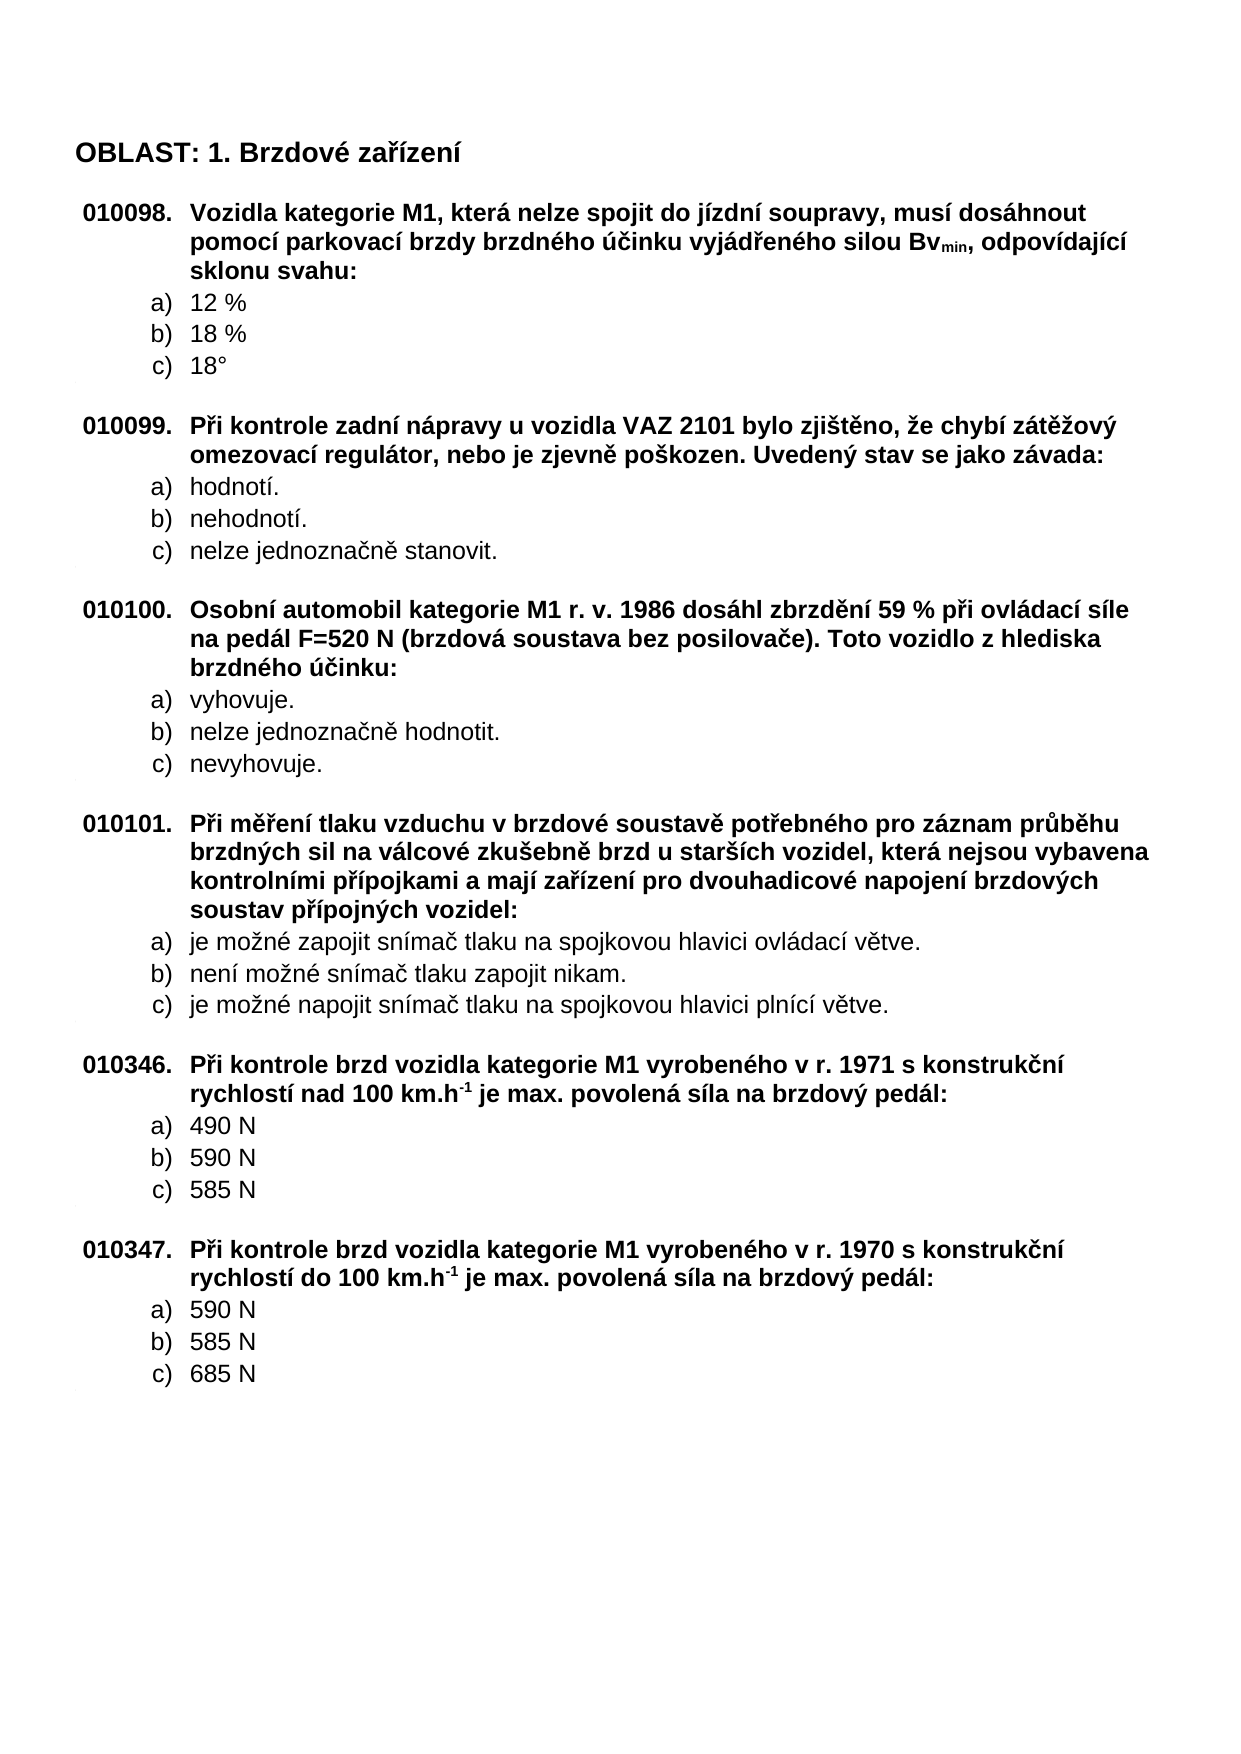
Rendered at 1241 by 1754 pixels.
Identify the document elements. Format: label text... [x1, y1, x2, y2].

table_cell c) [75, 1173, 188, 1205]
table_cell nevyhovuje. [188, 747, 1165, 779]
table_header Při kontrole brzd vozidla kategorie M1 vyrobeného v r. 1970 s konstrukční rychlostí do 100 km.h-1 je max. povolená síla na brzdový pedál: [188, 1233, 1165, 1294]
table_cell není možné snímač tlaku zapojit nikam. [188, 957, 1165, 989]
table_cell b) [75, 318, 188, 350]
table_cell a) [75, 1294, 188, 1326]
table_cell 18 % [188, 318, 1165, 350]
table_cell nehodnotí. [188, 502, 1165, 534]
table_cell a) [75, 683, 188, 715]
table_cell a) [75, 1109, 188, 1141]
table_cell c) [75, 989, 188, 1021]
table_header 010101. [75, 807, 188, 925]
table_header Osobní automobil kategorie M1 r. v. 1986 dosáhl zbrzdění 59 % při ovládací síle na pedál F=520 N (brzdová soustava bez posilovače). Toto vozidlo z hlediska brzdného účinku: [188, 594, 1165, 683]
table_cell a) [75, 470, 188, 502]
table_header 010099. [75, 410, 188, 470]
table_header Při měření tlaku vzduchu v brzdové soustavě potřebného pro záznam průběhu brzdných sil na válcové zkušebně brzd u starších vozidel, která nejsou vybavena kontrolními přípojkami a mají zařízení pro dvouhadicové napojení brzdových soustav přípojných vozidel: [188, 807, 1165, 925]
table_cell vyhovuje. [188, 683, 1165, 715]
table_header Při kontrole zadní nápravy u vozidla VAZ 2101 bylo zjištěno, že chybí zátěžový omezovací regulátor, nebo je zjevně poškozen. Uvedený stav se jako závada: [188, 410, 1165, 470]
table_cell c) [75, 350, 188, 382]
table_cell nelze jednoznačně stanovit. [188, 534, 1165, 566]
table_cell c) [75, 534, 188, 566]
table_cell c) [75, 1358, 188, 1389]
table_cell 585 N [188, 1326, 1165, 1357]
table_cell je možné napojit snímač tlaku na spojkovou hlavici plnící větve. [188, 989, 1165, 1021]
table_cell b) [75, 957, 188, 989]
table_cell nelze jednoznačně hodnotit. [188, 715, 1165, 747]
table_cell 685 N [188, 1358, 1165, 1389]
table_cell b) [75, 1326, 188, 1357]
table_header 010098. [75, 197, 188, 286]
table_cell b) [75, 715, 188, 747]
table_header 010346. [75, 1049, 188, 1109]
table_cell 18° [188, 350, 1165, 382]
table_header 010100. [75, 594, 188, 683]
table_cell 490 N [188, 1109, 1165, 1141]
table_cell je možné zapojit snímač tlaku na spojkovou hlavici ovládací větve. [188, 925, 1165, 957]
table_header Při kontrole brzd vozidla kategorie M1 vyrobeného v r. 1971 s konstrukční rychlostí nad 100 km.h-1 je max. povolená síla na brzdový pedál: [188, 1049, 1165, 1109]
table_cell b) [75, 502, 188, 534]
table_cell b) [75, 1141, 188, 1173]
table_cell 12 % [188, 286, 1165, 318]
table_header 010347. [75, 1233, 188, 1294]
table_cell a) [75, 925, 188, 957]
table_cell hodnotí. [188, 470, 1165, 502]
table_cell a) [75, 286, 188, 318]
table_header Vozidla kategorie M1, která nelze spojit do jízdní soupravy, musí dosáhnout pomocí parkovací brzdy brzdného účinku vyjádřeného silou Bvmin, odpovídající sklonu svahu: [188, 197, 1165, 286]
text OBLAST: 1. Brzdové zařízení [75, 104, 1165, 168]
table_cell 585 N [188, 1173, 1165, 1205]
table_cell 590 N [188, 1141, 1165, 1173]
table_cell c) [75, 747, 188, 779]
table_cell 590 N [188, 1294, 1165, 1326]
